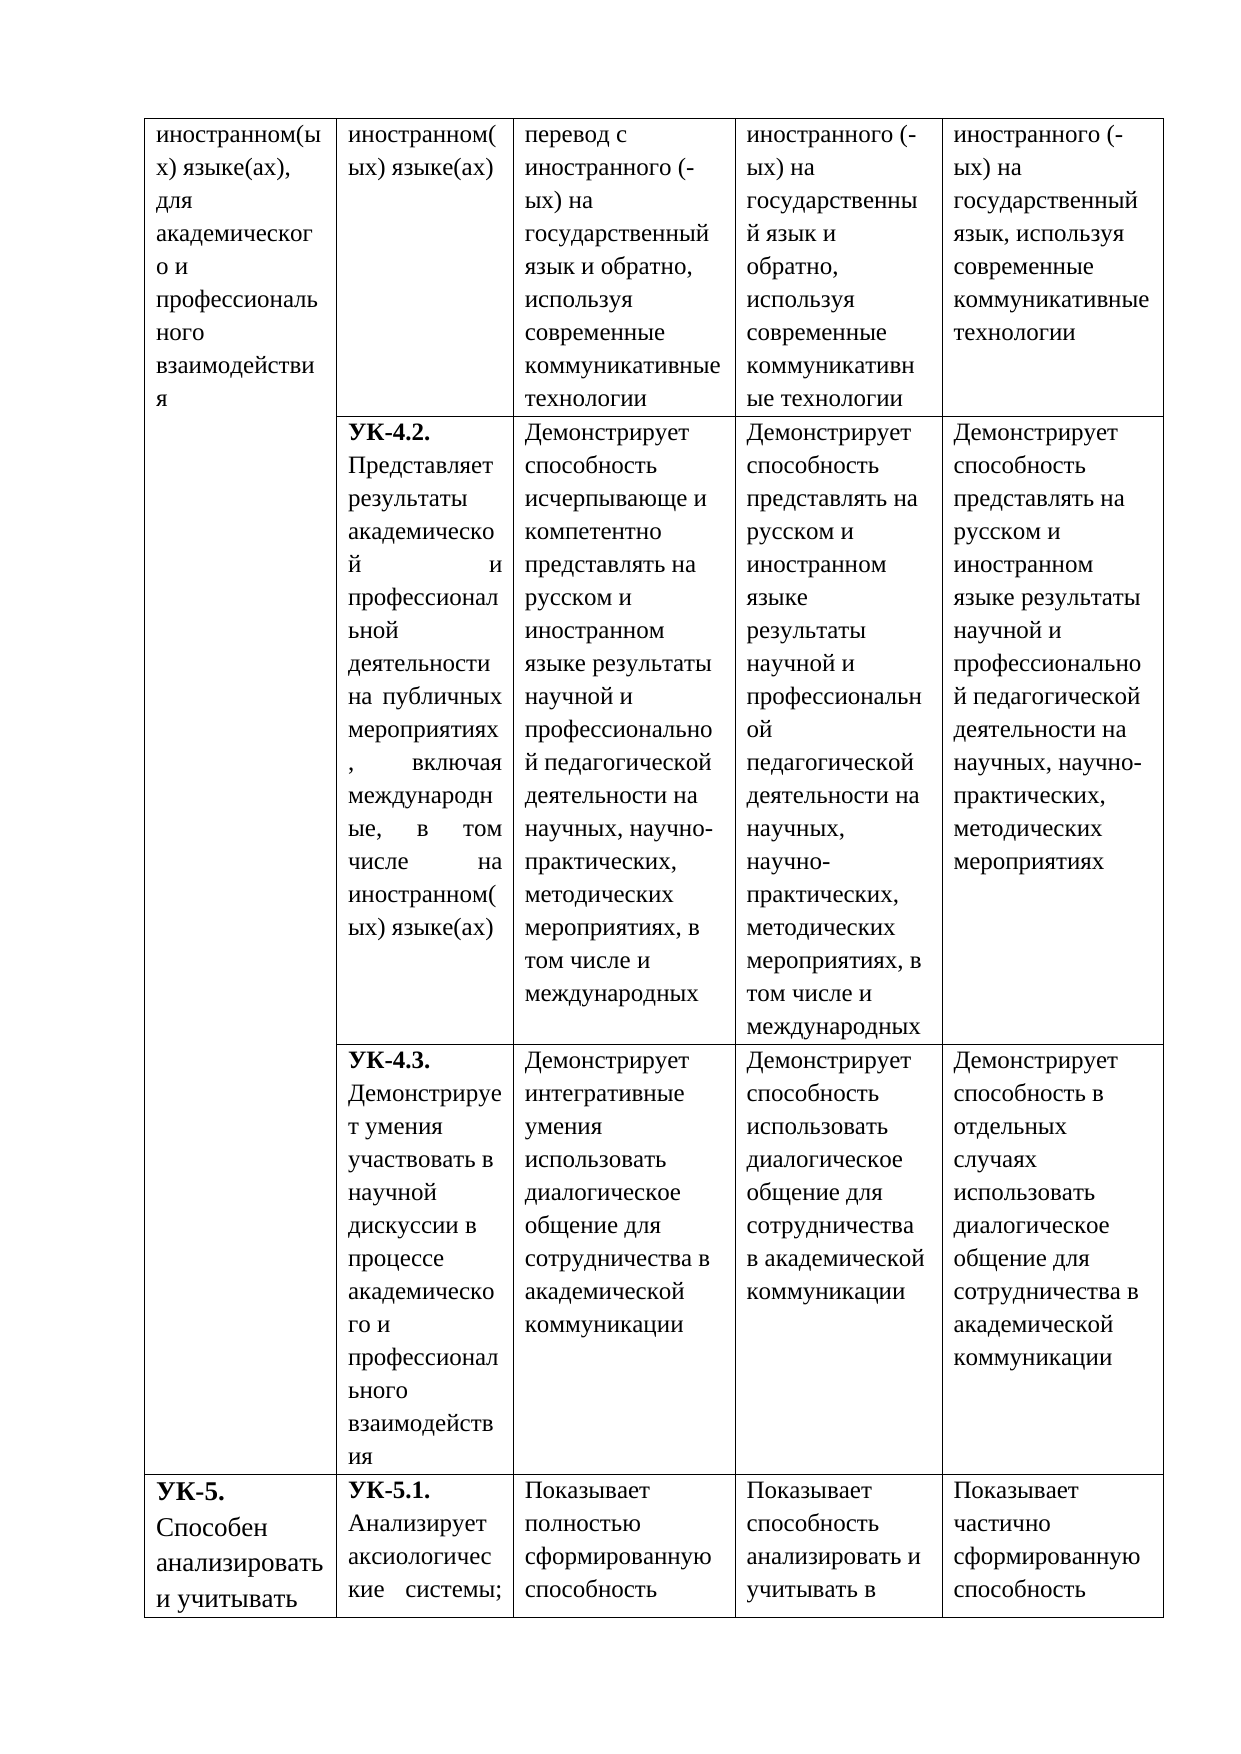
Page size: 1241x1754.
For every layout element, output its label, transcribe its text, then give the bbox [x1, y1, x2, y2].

table_cell Демонстрирует интегративные умения использовать диалогическое общение для сотрудничества в академической коммуникации [514, 1045, 735, 1474]
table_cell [337, 1475, 513, 1617]
table_cell Демонстрирует способность в отдельных случаях использовать диалогическое общение для сотрудничества в академической коммуникации [943, 1045, 1163, 1474]
table_cell УК-4.3. Демонстрирует умения участвовать в научной дискуссии в процессе академического и профессионального взаимодействия [337, 1045, 513, 1474]
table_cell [943, 119, 1163, 416]
table_cell Демонстрирует способность представлять на русском и иностранном языке результаты научной и профессиональной педагогической деятельности на научных, научно-практических, методических мероприятиях, в том числе и международных [736, 417, 942, 1044]
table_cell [514, 1475, 735, 1617]
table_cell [145, 1475, 336, 1617]
table_cell Демонстрирует способность использовать диалогическое общение для сотрудничества в академической коммуникации [736, 1045, 942, 1474]
table_cell Демонстрирует способность представлять на русском и иностранном языке результаты научной и профессиональной педагогической деятельности на научных, научно-практических, методических мероприятиях [943, 417, 1163, 1044]
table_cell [337, 119, 513, 416]
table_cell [514, 119, 735, 416]
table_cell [736, 119, 942, 416]
table_cell Демонстрирует способность исчерпывающе и компетентно представлять на русском и иностранном языке результаты научной и профессиональной педагогической деятельности на научных, научно-практических, методических мероприятиях, в том числе и международных [514, 417, 735, 1044]
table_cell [943, 1475, 1163, 1617]
table_cell УК-4.2. Представляет результаты академической и профессиональной деятельности на публичных мероприятиях, включая международные, в том числе на иностранном(ых) языке(ах) [337, 417, 513, 1044]
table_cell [736, 1475, 942, 1617]
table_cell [145, 119, 336, 1474]
